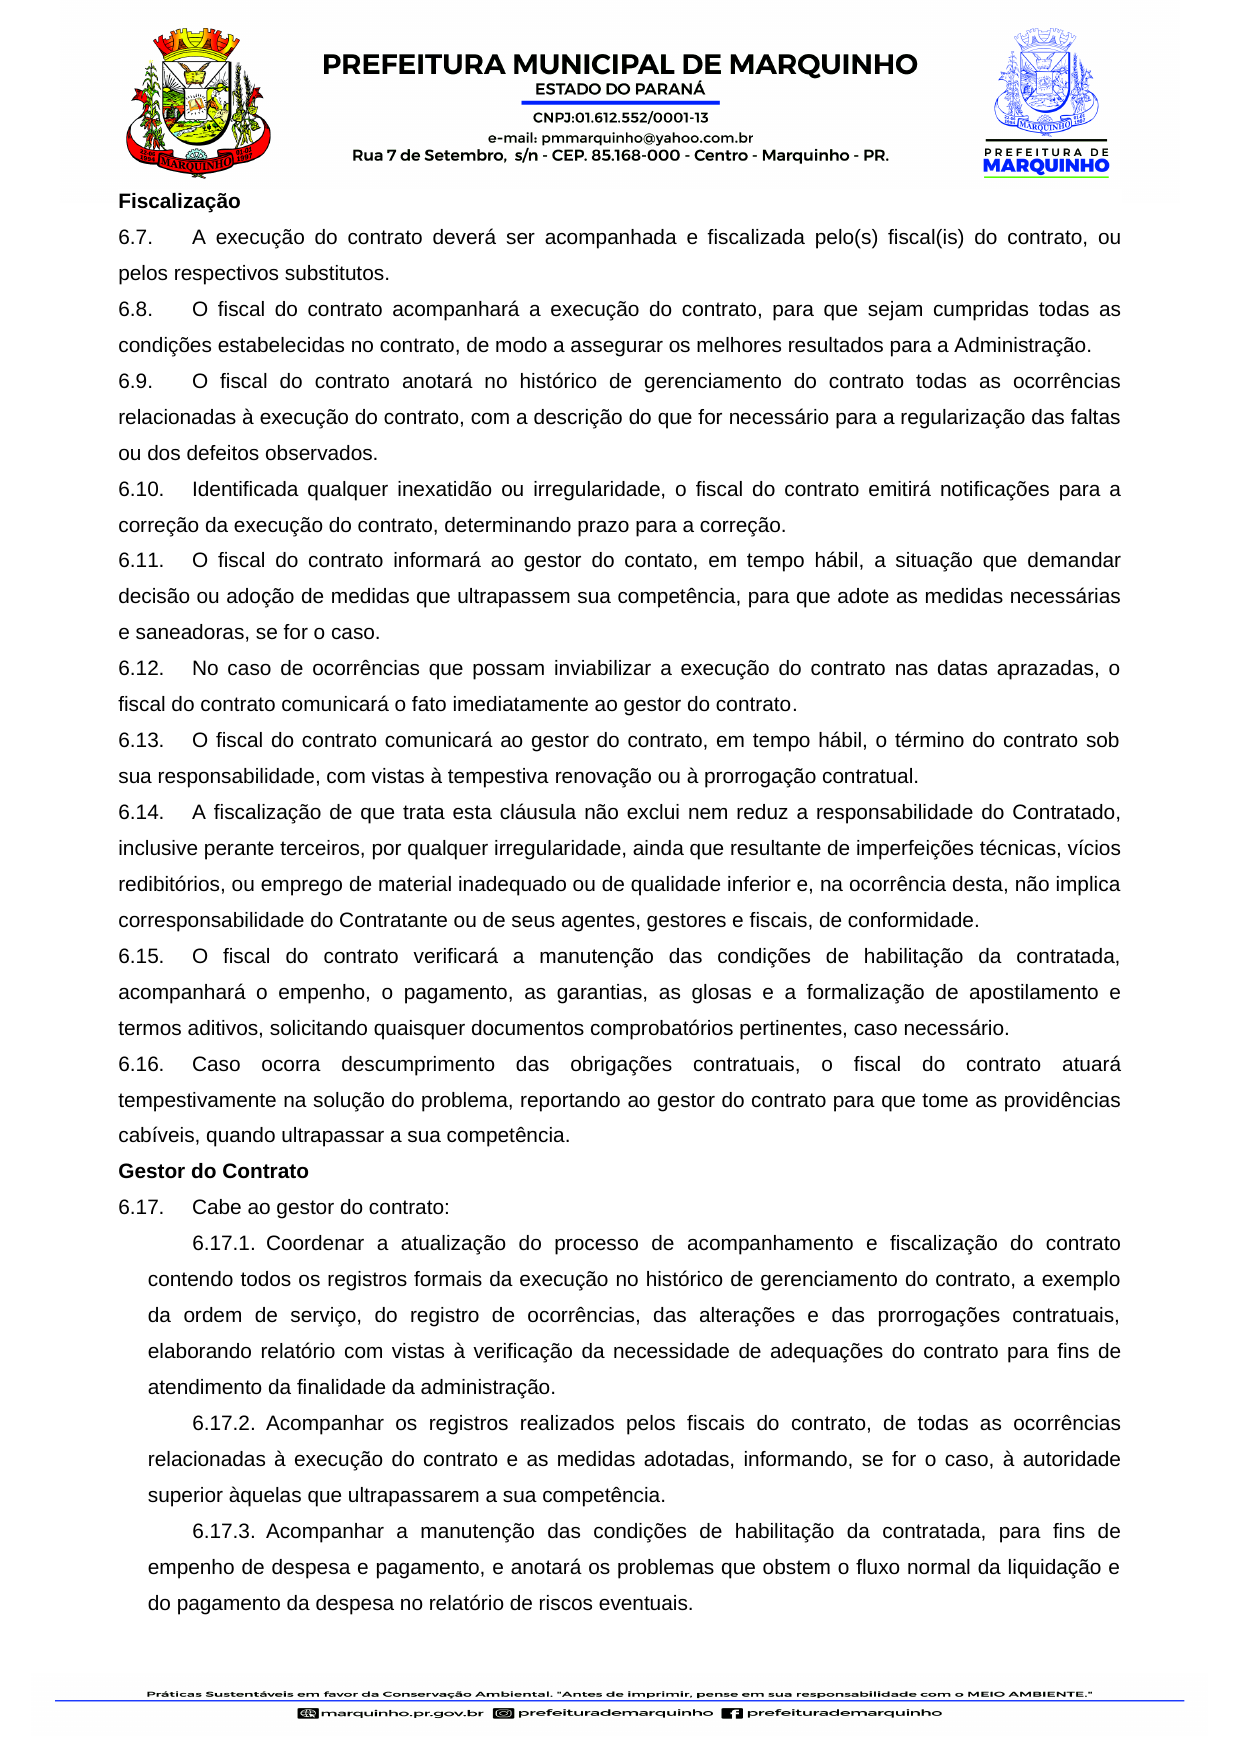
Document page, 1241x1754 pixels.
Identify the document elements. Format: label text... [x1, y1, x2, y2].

picture [60, 0, 1181, 203]
text O fiscal do contrato informará ao gestor do contato, em tempo hábil, a situação que demandar decisão ou adoção de medidas que ultrapassem sua competência, para que adote as medidas necessárias e saneadoras, se for o caso. [118, 548, 1122, 644]
text O fiscal do contrato anotará no histórico de gerenciamento do contrato todas as ocorrências relacionadas à execução do contrato, com a descrição do que for necessário para a regularização das faltas ou dos defeitos observados. [118, 369, 1122, 464]
text Identificada qualquer inexatidão ou irregularidade, o fiscal do contrato emitirá notificações para a correção da execução do contrato, determinando prazo para a correção. [118, 476, 1122, 536]
text O fiscal do contrato comunicará ao gestor do contrato, em tempo hábil, o término do contrato sob sua responsabilidade, com vistas à tempestiva renovação ou à prorrogação contratual. [118, 728, 1122, 788]
text Acompanhar a manutenção das condições de habilitação da contratada, para fins de empenho de despesa e pagamento, e anotará os problemas que obstem o fluxo normal da liquidação e do pagamento da despesa no relatório de riscos eventuais. [148, 1519, 1122, 1614]
text Gestor do Contrato [118, 1159, 1122, 1183]
text Coordenar a atualização do processo de acompanhamento e fiscalização do contrato contendo todos os registros formais da execução no histórico de gerenciamento do contrato, a exemplo da ordem de serviço, do registro de ocorrências, das alterações e das prorrogações contratuais, elaborando relatório com vistas à verificação da necessidade de adequações do contrato para fins de atendimento da finalidade da administração. [148, 1231, 1122, 1399]
text A fiscalização de que trata esta cláusula não exclui nem reduz a responsabilidade do Contratado, inclusive perante terceiros, por qualquer irregularidade, ainda que resultante de imperfeições técnicas, vícios redibitórios, ou emprego de material inadequado ou de qualidade inferior e, na ocorrência desta, não implica corresponsabilidade do Contratante ou de seus agentes, gestores e fiscais, de conformidade. [118, 800, 1122, 932]
text O fiscal do contrato verificará a manutenção das condições de habilitação da contratada, acompanhará o empenho, o pagamento, as garantias, as glosas e a formalização de apostilamento e termos aditivos, solicitando quaisquer documentos comprobatórios pertinentes, caso necessário. [118, 944, 1122, 1039]
text O fiscal do contrato acompanhará a execução do contrato, para que sejam cumpridas todas as condições estabelecidas no contrato, de modo a assegurar os melhores resultados para a Administração. [118, 297, 1122, 357]
text Caso ocorra descumprimento das obrigações contratuais, o fiscal do contrato atuará tempestivamente na solução do problema, reportando ao gestor do contrato para que tome as providências cabíveis, quando ultrapassar a sua competência. [118, 1051, 1122, 1147]
text Acompanhar os registros realizados pelos fiscais do contrato, de todas as ocorrências relacionadas à execução do contrato e as medidas adotadas, informando, se for o caso, à autoridade superior àquelas que ultrapassarem a sua competência. [148, 1411, 1122, 1507]
text A execução do contrato deverá ser acompanhada e fiscalizada pelo(s) fiscal(is) do contrato, ou pelos respectivos substitutos. [118, 225, 1122, 285]
text Cabe ao gestor do contrato: [118, 1195, 1122, 1219]
picture [31, 1673, 1208, 1736]
text Fiscalização [118, 189, 1122, 213]
text No caso de ocorrências que possam inviabilizar a execução do contrato nas datas aprazadas, o fiscal do contrato comunicará o fato imediatamente ao gestor do contrato. [118, 656, 1122, 716]
